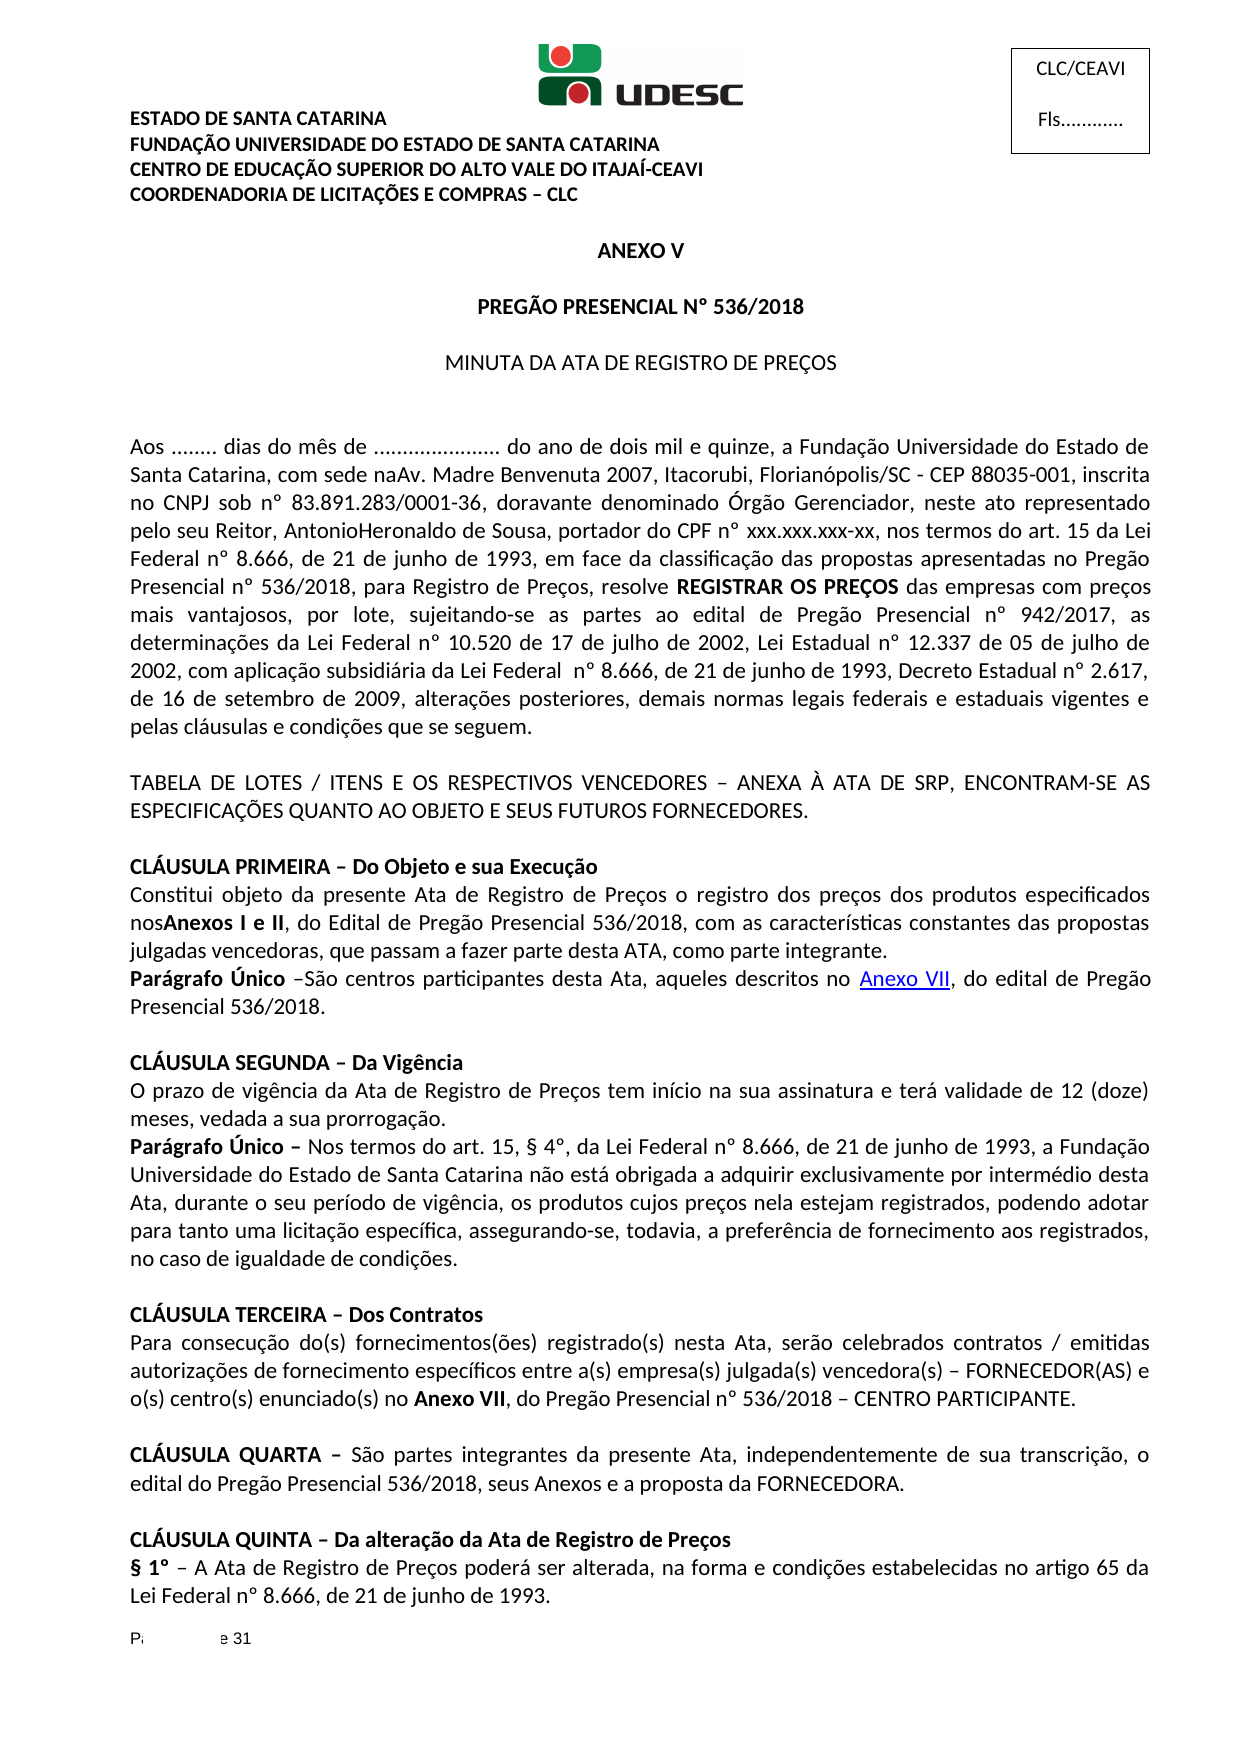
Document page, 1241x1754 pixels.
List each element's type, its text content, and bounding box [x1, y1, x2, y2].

text CLÁUSULA QUARTA – São partes integrantes da presente Ata, independentemente de sua transcrição, o edital do Pregão Presencial 536/2018, seus Anexos e a proposta da FORNECEDORA. [130, 1441, 1152, 1497]
picture [538, 44, 744, 106]
text Aos ........ dias do mês de ...................... do ano de dois mil e quinze, a Fundação Universidade do Estado de Santa Catarina, com sede naAv. Madre Benvenuta 2007, Itacorubi, Florianópolis/SC - CEP 88035-001, inscrita no CNPJ sob nº 83.891.283/0001-36, doravante denominado Órgão Gerenciador, neste ato representado pelo seu Reitor, AntonioHeronaldo de Sousa, portador do CPF nº xxx.xxx.xxx-xx, nos termos do art. 15 da Lei Federal nº 8.666, de 21 de junho de 1993, em face da classificação das propostas apresentadas no Pregão Presencial nº 536/2018, para Registro de Preços, resolve REGISTRAR OS PREÇOS das empresas com preços mais vantajosos, por lote, sujeitando-se as partes ao edital de Pregão Presencial nº 942/2017, as determinações da Lei Federal nº 10.520 de 17 de julho de 2002, Lei Estadual nº 12.337 de 05 de julho de 2002, com aplicação subsidiária da Lei Federal nº 8.666, de 21 de junho de 1993, Decreto Estadual nº 2.617, de 16 de setembro de 2009, alterações posteriores, demais normas legais federais e estaduais vigentes e pelas cláusulas e condições que se seguem. [130, 432, 1152, 740]
text O prazo de vigência da Ata de Registro de Preços tem início na sua assinatura e terá validade de 12 (doze) meses, vedada a sua prorrogação. [130, 1076, 1152, 1132]
text MINUTA DA ATA DE REGISTRO DE PREÇOS [130, 348, 1152, 376]
text CLÁUSULA TERCEIRA – Dos Contratos [130, 1301, 1152, 1328]
text TABELA DE LOTES / ITENS E OS RESPECTIVOS VENCEDORES – ANEXA À ATA DE SRP, ENCONTRAM-SE AS ESPECIFICAÇÕES QUANTO AO OBJETO E SEUS FUTUROS FORNECEDORES. [130, 768, 1152, 824]
text Constitui objeto da presente Ata de Registro de Preços o registro dos preços dos produtos especificados nosAnexos I e II, do Edital de Pregão Presencial 536/2018, com as características constantes das propostas julgadas vencedoras, que passam a fazer parte desta ATA, como parte integrante. [130, 880, 1152, 964]
text Para consecução do(s) fornecimentos(ões) registrado(s) nesta Ata, serão celebrados contratos / emitidas autorizações de fornecimento específicos entre a(s) empresa(s) julgada(s) vencedora(s) – FORNECEDOR(AS) e o(s) centro(s) enunciado(s) no Anexo VII, do Pregão Presencial nº 536/2018 – CENTRO PARTICIPANTE. [130, 1328, 1152, 1413]
text Parágrafo Único – Nos termos do art. 15, § 4º, da Lei Federal nº 8.666, de 21 de junho de 1993, a Fundação Universidade do Estado de Santa Catarina não está obrigada a adquirir exclusivamente por intermédio desta Ata, durante o seu período de vigência, os produtos cujos preços nela estejam registrados, podendo adotar para tanto uma licitação específica, assegurando-se, todavia, a preferência de fornecimento aos registrados, no caso de igualdade de condições. [130, 1132, 1152, 1272]
text CLÁUSULA QUINTA – Da alteração da Ata de Registro de Preços [130, 1525, 1152, 1553]
text ANEXO V [130, 236, 1152, 264]
text Parágrafo Único –São centros participantes desta Ata, aqueles descritos no Anexo VII, do edital de Pregão Presencial 536/2018. [130, 964, 1152, 1020]
text § 1º – A Ata de Registro de Preços poderá ser alterada, na forma e condições estabelecidas no artigo 65 da Lei Federal nº 8.666, de 21 de junho de 1993. [130, 1553, 1152, 1609]
subtitle PREGÃO PRESENCIAL Nº 536/2018 [130, 292, 1152, 320]
text CLÁUSULA SEGUNDA – Da Vigência [130, 1048, 1152, 1076]
text CLÁUSULA PRIMEIRA – Do Objeto e sua Execução [130, 852, 1152, 880]
